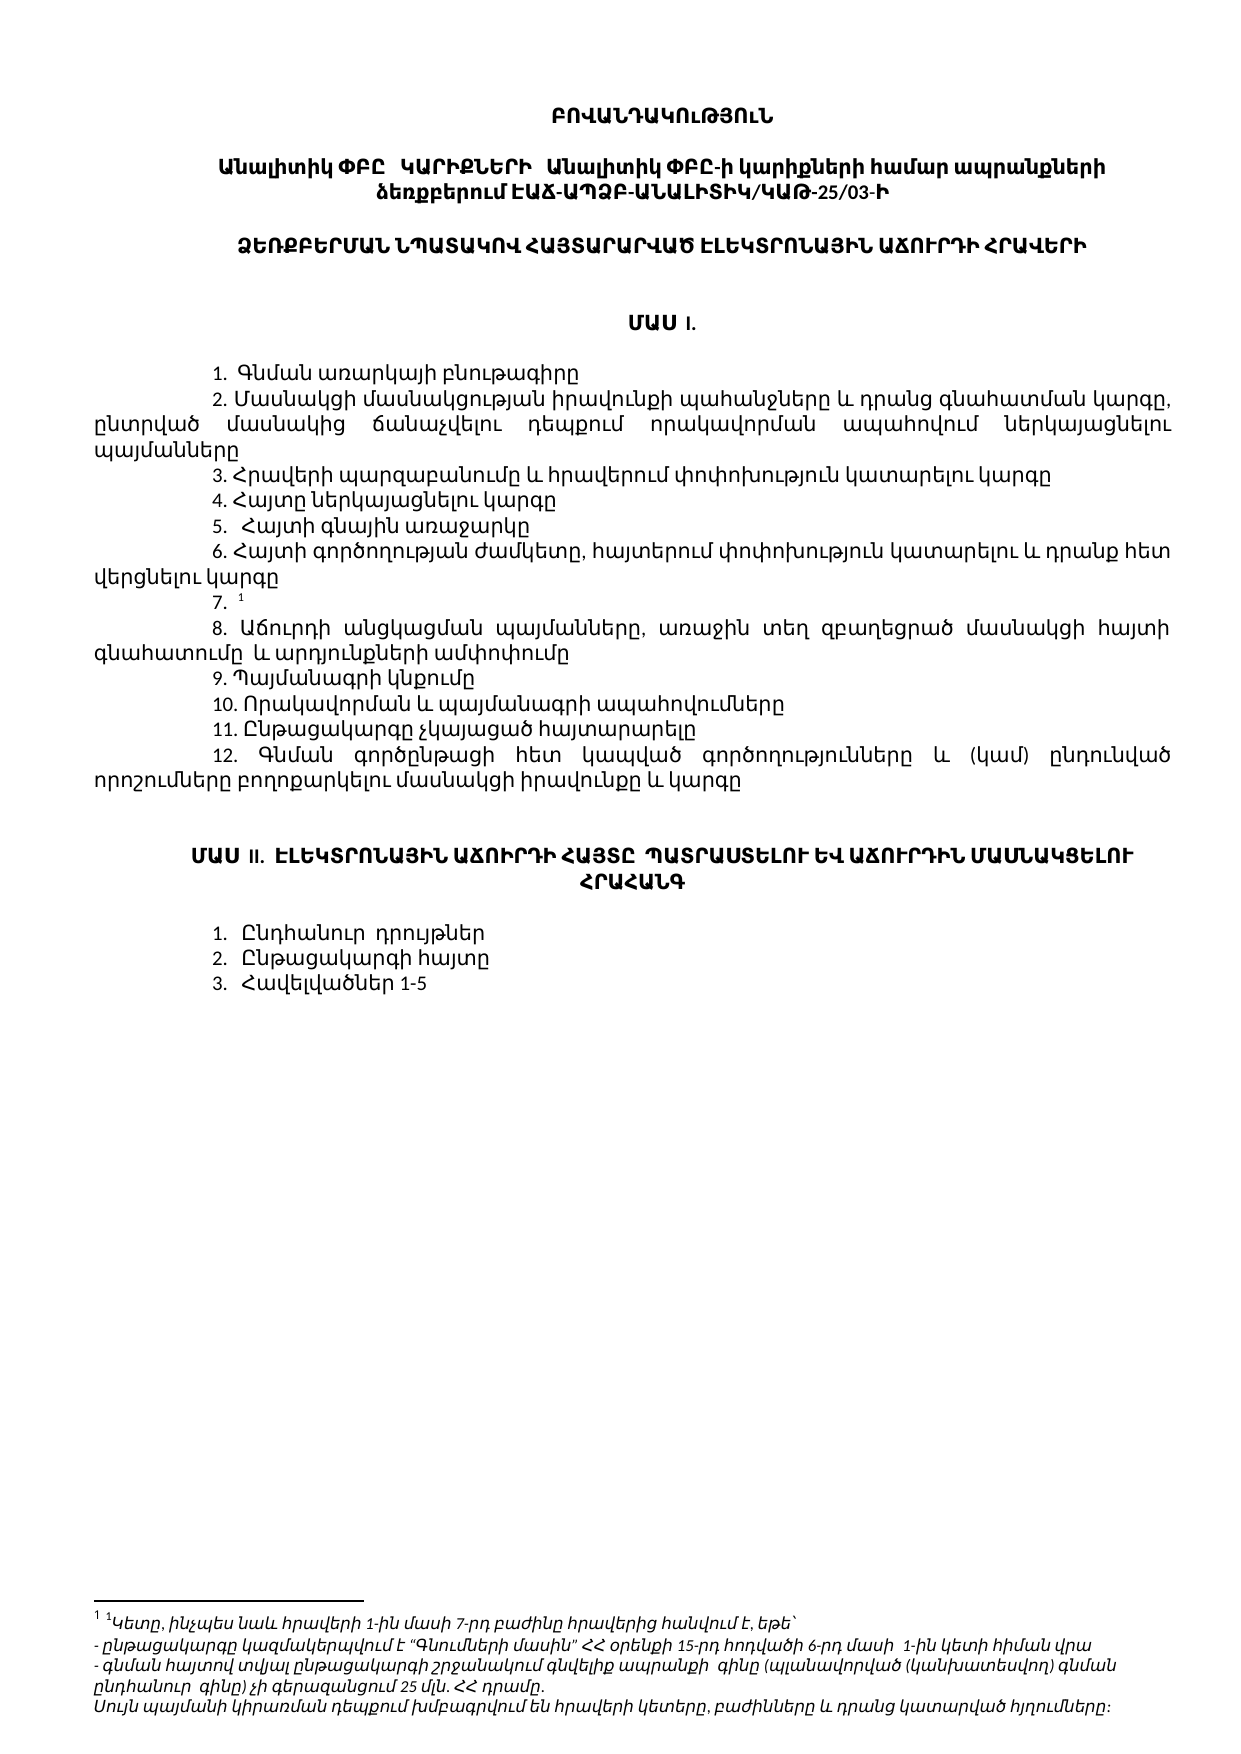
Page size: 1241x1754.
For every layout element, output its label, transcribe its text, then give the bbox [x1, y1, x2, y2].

text 10. Որակավորման և պայմանագրի ապահովումները [94, 691, 1171, 716]
text ՁԵՌՔԲԵՐՄԱՆ ՆՊԱՏԱԿՈՎ ՀԱՅՏԱՐԱՐՎԱԾ ԷԼԵԿՏՐՈՆԱՅԻՆ ԱՃՈՒՐԴԻ ՀՐԱՎԵՐԻ [94, 233, 1171, 259]
text 2. Մասնակցի մասնակցության իրավունքի պահանջները և դրանց գնահատման կարգը, ընտրված մասնակից ճանաչվելու դեպքում որակավորման ապահովում ներկայացնելու պայմանները [94, 386, 1171, 462]
text ՄԱՍ I. [94, 310, 1171, 335]
text 9. Պայմանագրի կնքումը [94, 666, 1171, 691]
text 3. Հրավերի պարզաբանումը և հրավերում փոփոխություն կատարելու կարգը [94, 462, 1171, 488]
text ԲՈՎԱՆԴԱԿՈւԹՅՈւՆ [94, 103, 1171, 128]
text 1. Գնման առարկայի բնութագիրը [94, 361, 1171, 386]
text 2. Ընթացակարգի հայտը [94, 945, 1171, 971]
text 5. Հայտի գնային առաջարկը [94, 513, 1171, 538]
text 1. Ընդհանուր դրույթներ [94, 920, 1171, 945]
text ՄԱՍ II. ԷԼԵԿՏՐՈՆԱՅԻՆ ԱՃՈԻՐԴԻ ՀԱՅՏԸ ՊԱՏՐԱՍՏԵԼՈՒ ԵՎ ԱՃՈՒՐԴԻՆ ՄԱՍՆԱԿՑԵԼՈՒ ՀՐԱՀԱՆԳ [94, 843, 1171, 894]
text 8. Աճուրդի անցկացման պայմանները, առաջին տեղ զբաղեցրած մասնակցի հայտի գնահատումը և արդյունքների ամփոփումը [94, 615, 1171, 666]
text 7. 1 [94, 589, 1171, 615]
text 3. Հավելվածներ 1-5 [94, 971, 1171, 996]
text 11. Ընթացակարգը չկայացած հայտարարելը [94, 716, 1171, 742]
text 4. Հայտը ներկայացնելու կարգը [94, 488, 1171, 513]
text 6. Հայտի գործողության ժամկետը, հայտերում փոփոխություն կատարելու և դրանք հետ վերցնելու կարգը [94, 538, 1171, 589]
text Անալիտիկ ՓԲԸ ԿԱՐԻՔՆԵՐԻ Անալիտիկ ՓԲԸ-ի կարիքների համար ապրանքների ձեռքբերում ԷԱՃ-ԱՊՁԲ-ԱՆԱԼԻՏԻԿ/ԿԱԹ-25/03-Ի [94, 154, 1171, 205]
text 12. Գնման գործընթացի հետ կապված գործողությունները և (կամ) ընդունված որոշումները բողոքարկելու մասնակցի իրավունքը և կարգը [94, 742, 1171, 793]
